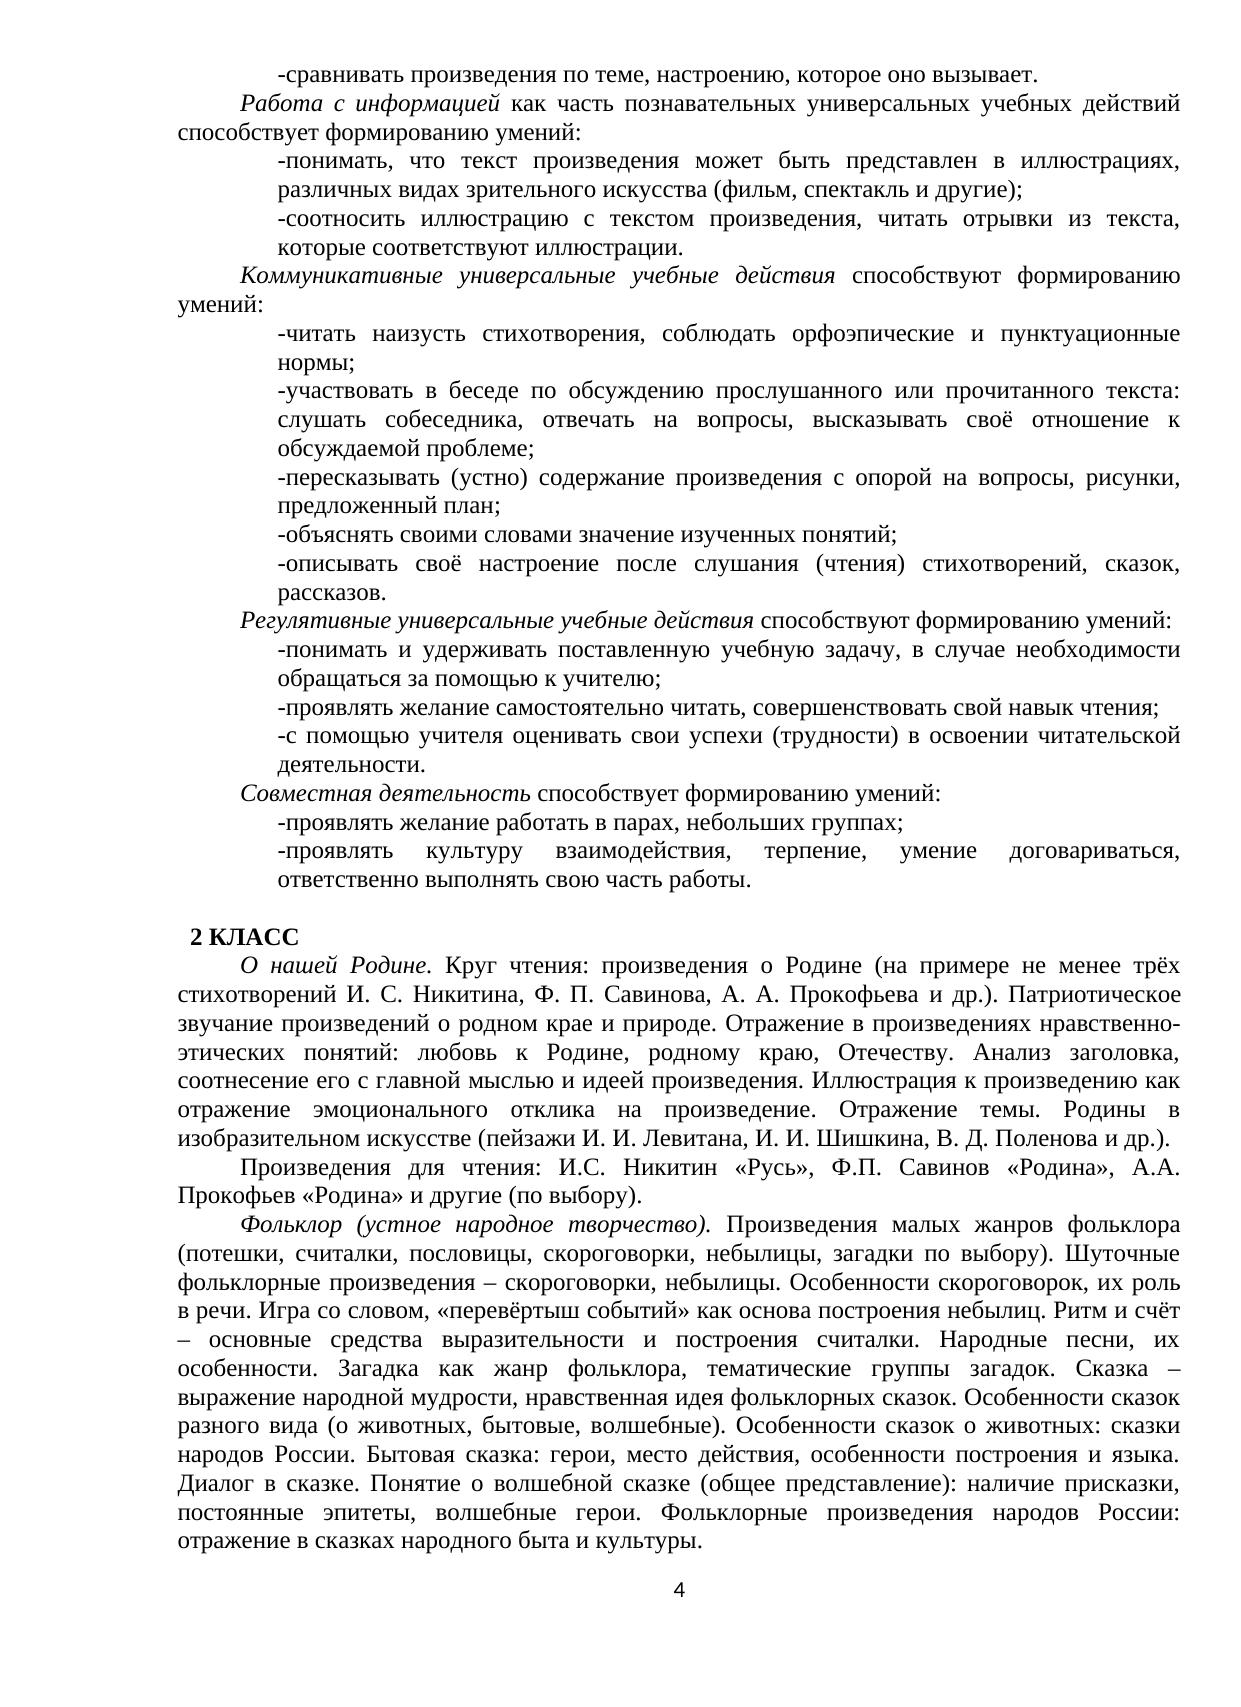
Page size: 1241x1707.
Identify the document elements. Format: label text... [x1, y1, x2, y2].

text -проявлять желание самостоятельно читать, совершенствовать свой навык чтения; [277, 692, 1181, 720]
text Регулятивные универсальные учебные действия способствуют формированию умений: [177, 605, 1181, 634]
text Фольклор (устное народное творчество). Произведения малых жанров фольклора (потешки, считалки, пословицы, скороговорки, небылицы, загадки по выбору). Шуточные фольклорные произведения – скороговорки, небылицы. Особенности скороговорок, их роль в речи. Игра со словом, «перевёртыш событий» как основа построения небылиц. Ритм и счёт – основные средства выразительности и построения считалки. Народные песни, их особенности. Загадка как жанр фольклора, тематические группы загадок. Сказка – выражение народной мудрости, нравственная идея фольклорных сказок. Особенности сказок разного вида (о животных, бытовые, волшебные). Особенности сказок о животных: сказки народов России. Бытовая сказка: герои, место действия, особенности построения и языка. Диалог в сказке. Понятие о волшебной сказке (общее представление): наличие присказки, постоянные эпитеты, волшебные герои. Фольклорные произведения народов России: отражение в сказках народного быта и культуры. [177, 1209, 1181, 1554]
text -сравнивать произведения по теме, настроению, которое оно вызывает. [277, 59, 1181, 88]
text Работа с информацией как часть познавательных универсальных учебных действий способствует формированию умений: [177, 88, 1181, 145]
text -описывать своё настроение после слушания (чтения) стихотворений, сказок, рассказов. [277, 548, 1181, 605]
text -соотносить иллюстрацию с текстом произведения, читать отрывки из текста, которые соответствуют иллюстрации. [277, 203, 1181, 260]
text 2 КЛАСС [190, 922, 1181, 950]
text -пересказывать (устно) содержание произведения с опорой на вопросы, рисунки, предложенный план; [277, 462, 1181, 519]
text -участвовать в беседе по обсуждению прослушанного или прочитанного текста: слушать собеседника, отвечать на вопросы, высказывать своё отношение к обсуждаемой проблеме; [277, 375, 1181, 462]
text -с помощью учителя оценивать свои успехи (трудности) в освоении читательской деятельности. [277, 720, 1181, 778]
text Совместная деятельность способствует формированию умений: [177, 778, 1181, 807]
text -понимать и удерживать поставленную учебную задачу, в случае необходимости обращаться за помощью к учителю; [277, 634, 1181, 692]
text -понимать, что текст произведения может быть представлен в иллюстрациях, различных видах зрительного искусства (фильм, спектакль и другие); [277, 145, 1181, 203]
text -читать наизусть стихотворения, соблюдать орфоэпические и пунктуационные нормы; [277, 318, 1181, 375]
text Коммуникативные универсальные учебные действия способствуют формированию умений: [177, 260, 1181, 318]
text -объяснять своими словами значение изученных понятий; [277, 519, 1181, 548]
text -проявлять желание работать в парах, небольших группах; [277, 807, 1181, 835]
text -проявлять культуру взаимодействия, терпение, умение договариваться, ответственно выполнять свою часть работы. [277, 835, 1181, 893]
text О нашей Родине. Круг чтения: произведения о Родине (на примере не менее трёх стихотворений И. С. Никитина, Ф. П. Савинова, А. А. Прокофьева ‌и др.‌). Патриотическое звучание произведений о родном крае и природе. Отражение в произведениях нравственно-этических понятий: любовь к Родине, родному краю, Отечеству. Анализ заголовка, соотнесение его с главной мыслью и идеей произведения. Иллюстрация к произведению как отражение эмоционального отклика на произведение. Отражение темы. Родины в изобразительном искусстве (пейзажи И. И. Левитана, И. И. Шишкина, В. Д. Поленова ‌и др.‌). [177, 950, 1181, 1152]
text Произведения для чтения: И.С. Никитин «Русь», Ф.П. Савинов «Родина», А.А. Прокофьев «Родина» ‌и другие (по выбору)‌. [177, 1152, 1181, 1209]
